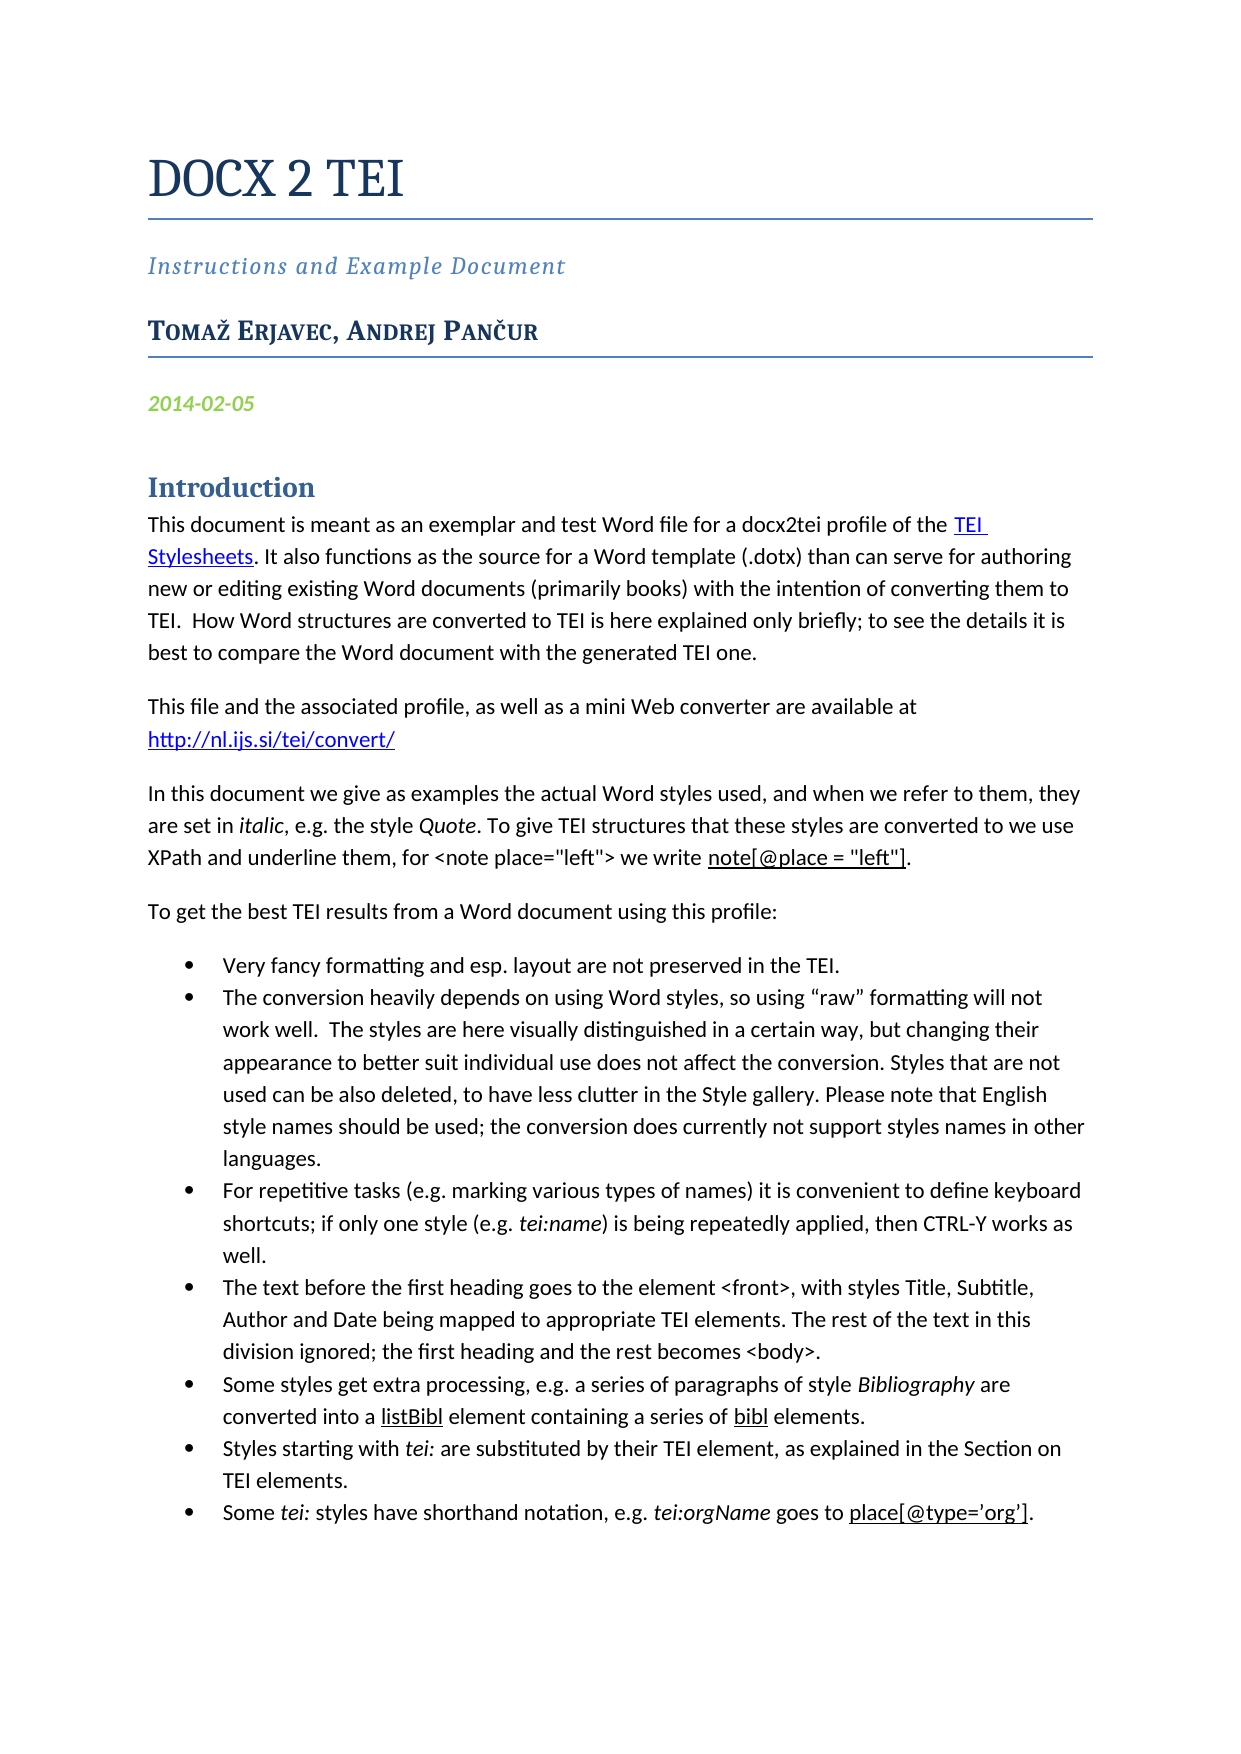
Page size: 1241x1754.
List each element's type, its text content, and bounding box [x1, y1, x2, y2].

text In this document we give as examples the actual Word styles used, and when we refer to them, they are set in italic, e.g. the style Quote. To give TEI structures that these styles are converted to we use XPath and underline them, for <note place="left"> we write note[@place = "left"]. [148, 779, 1093, 871]
subtitle Instructions and Example Document [148, 252, 1093, 280]
list Styles starting with tei: are substituted by their TEI element, as explained in the Section on TEI elements. [185, 1434, 1093, 1494]
text This document is meant as an exemplar and test Word file for a docx2tei profile of the TEI Stylesheets. It also functions as the source for a Word template (.dotx) than can serve for authoring new or editing existing Word documents (primarily books) with the intention of converting them to TEI. How Word structures are converted to TEI is here explained only briefly; to see the details it is best to compare the Word document with the generated TEI one. [148, 510, 1093, 666]
list For repetitive tasks (e.g. marking various types of names) it is convenient to define keyboard shortcuts; if only one style (e.g. tei:name) is being repeatedly applied, then CTRL-Y works as well. [185, 1177, 1093, 1269]
subtitle Introduction [148, 471, 1093, 505]
list The conversion heavily depends on using Word styles, so using “raw” formatting will not work well. The styles are here visually distinguished in a certain way, but changing their appearance to better suit individual use does not affect the conversion. Styles that are not used can be also deleted, to have less clutter in the Style gallery. Please note that English style names should be used; the conversion does currently not support styles names in other languages. [185, 983, 1093, 1172]
title DOCX 2 TEI [148, 148, 1093, 218]
list Some tei: styles have shorthand notation, e.g. tei:orgName goes to place[@type=’org’]. [185, 1498, 1093, 1526]
list Very fancy formatting and esp. layout are not preserved in the TEI. [185, 951, 1093, 979]
text Tomaž Erjavec, Andrej Pančur [148, 314, 1093, 356]
text This file and the associated profile, as well as a mini Web converter are available at http://nl.ijs.si/tei/convert/ [148, 692, 1093, 753]
list Some styles get extra processing, e.g. a series of paragraphs of style Bibliography are converted into a listBibl element containing a series of bibl elements. [185, 1370, 1093, 1430]
list The text before the first heading goes to the element <front>, with styles Title, Subtitle, Author and Date being mapped to appropriate TEI elements. The rest of the text in this division ignored; the first heading and the rest becomes <body>. [185, 1273, 1093, 1366]
text To get the best TEI results from a Word document using this profile: [148, 897, 1093, 925]
text 2014-02-05 [148, 389, 1093, 417]
